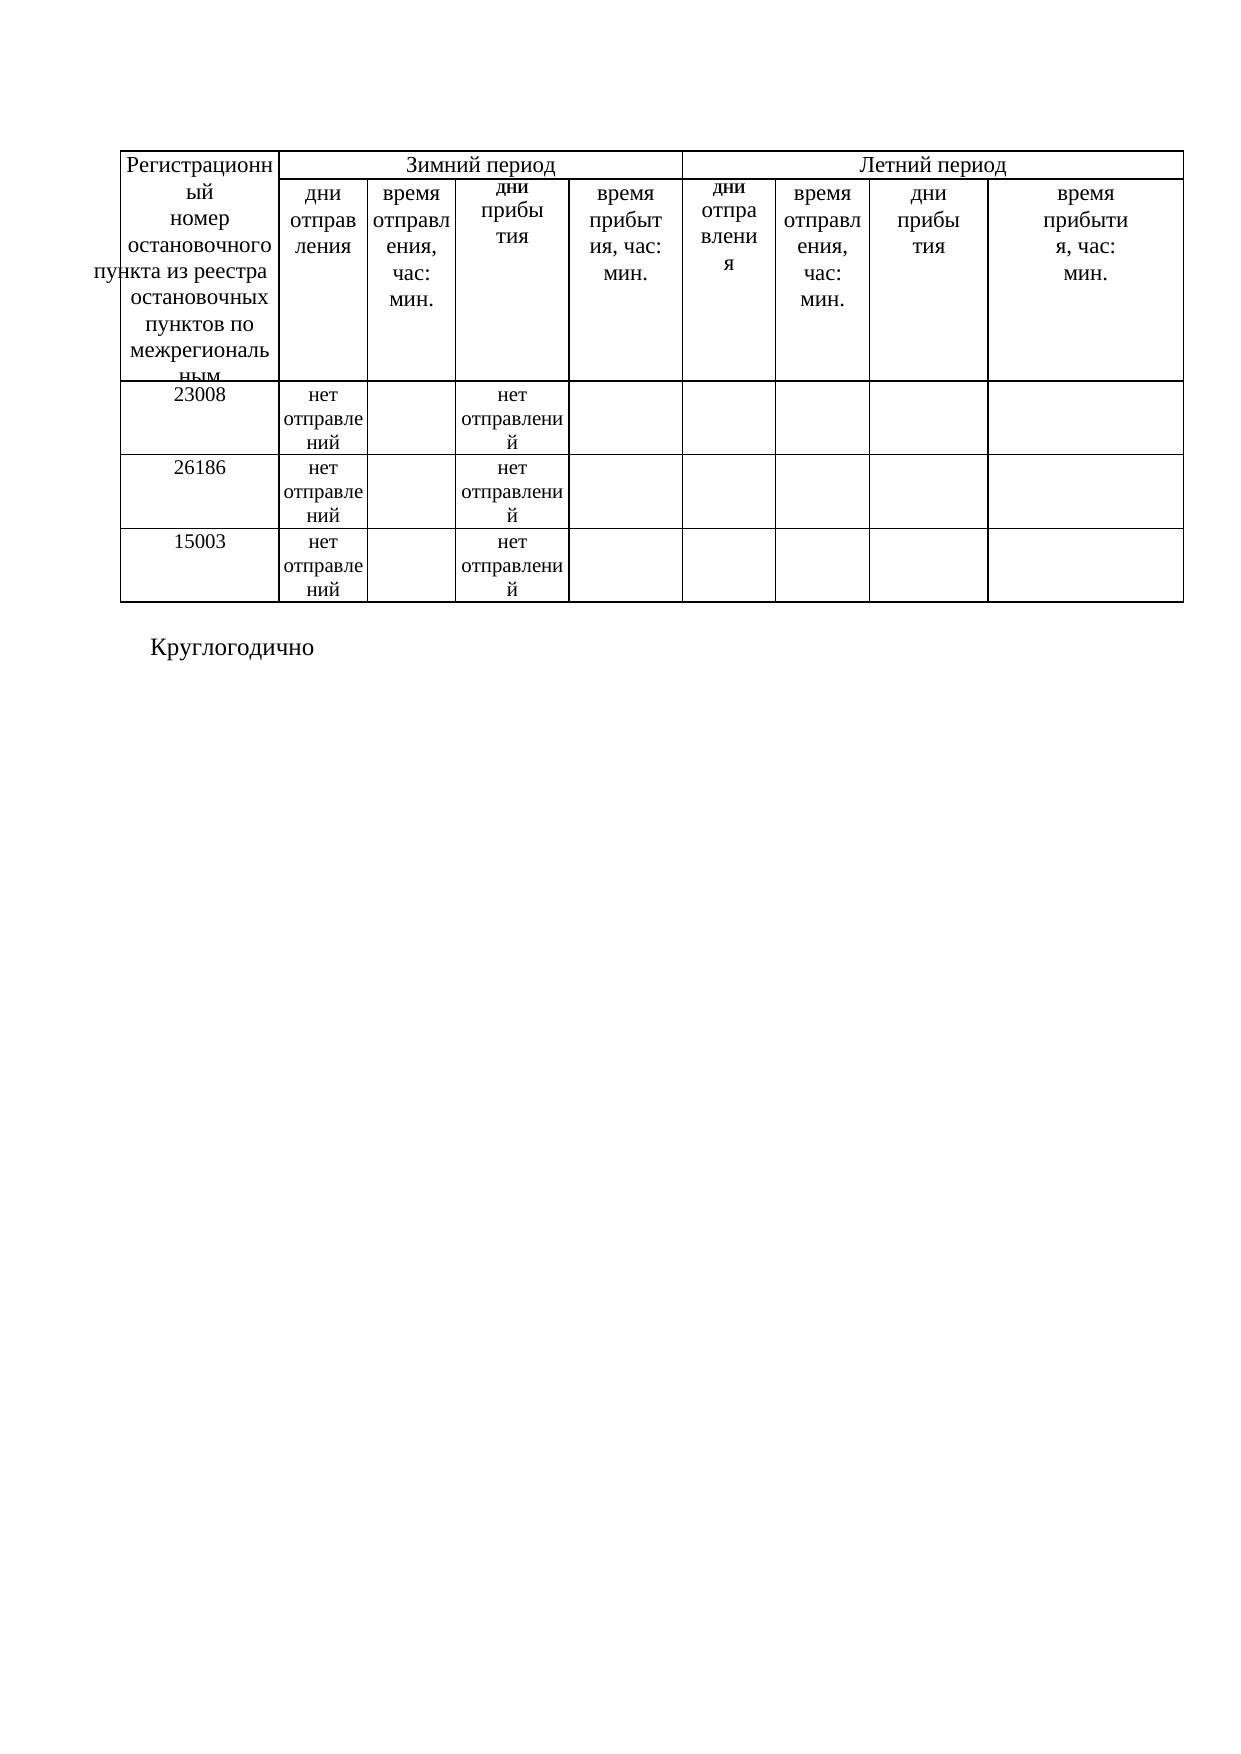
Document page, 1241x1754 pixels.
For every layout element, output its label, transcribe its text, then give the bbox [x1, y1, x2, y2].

table_cell нет отправлений [280, 529, 367, 601]
table_cell [870, 455, 987, 527]
table_cell [989, 455, 1183, 527]
table_cell нет отправлений [456, 455, 568, 527]
table_cell [368, 382, 455, 454]
table_cell [989, 529, 1183, 601]
table_cell время прибыти я, час: мин. [989, 180, 1183, 380]
table_cell [870, 529, 987, 601]
table_cell [570, 382, 682, 454]
table_cell дни отправ ления [280, 180, 367, 380]
table_cell [570, 455, 682, 527]
table_cell 26186 [121, 455, 278, 527]
table_cell дни прибы тия [870, 180, 987, 380]
table_cell время прибыт ия, час: мин. [570, 180, 682, 380]
table_cell [683, 455, 775, 527]
table_cell [776, 382, 869, 454]
table_cell 15003 [121, 529, 278, 601]
table_header Летний период [683, 152, 1183, 178]
table_cell нет отправлений [280, 455, 367, 527]
table_cell 23008 [121, 382, 278, 454]
table_cell время отправл ения, час: мин. [368, 180, 455, 380]
table_cell [989, 382, 1183, 454]
table_cell [368, 529, 455, 601]
table_cell нет отправлений [456, 529, 568, 601]
table_cell ДНИ отпра влени я [683, 180, 775, 380]
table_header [121, 152, 278, 380]
table_cell [870, 382, 987, 454]
table_header Зимний период [280, 152, 682, 178]
table_cell [683, 382, 775, 454]
table_cell ДНИ прибы тия [456, 180, 568, 380]
table_cell нет отправлений [456, 382, 568, 454]
table_cell [776, 529, 869, 601]
table_cell [683, 529, 775, 601]
table_cell [776, 455, 869, 527]
table_cell время отправл ения, час: мин. [776, 180, 869, 380]
text Круглогодично [150, 632, 1090, 660]
table_cell [570, 529, 682, 601]
table_cell нет отправлений [280, 382, 367, 454]
table_cell [368, 455, 455, 527]
